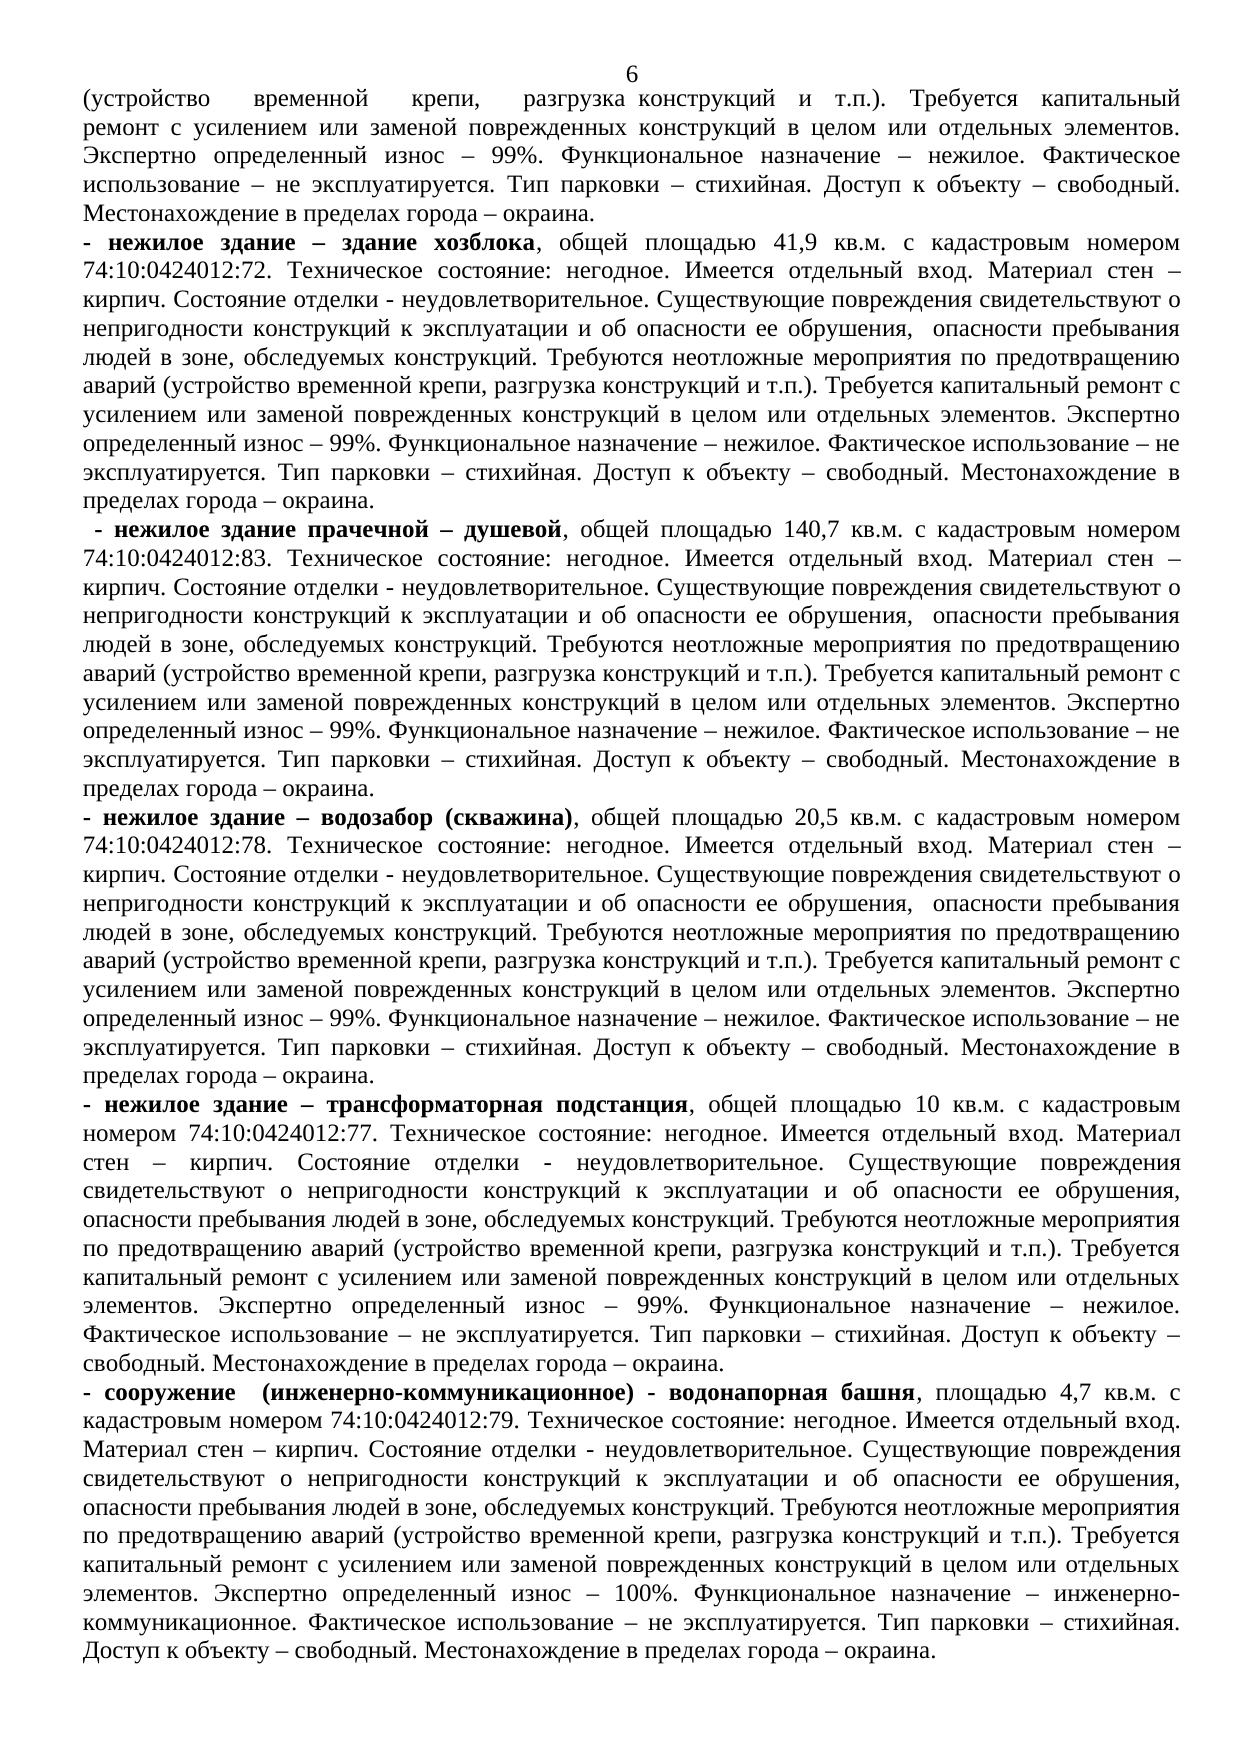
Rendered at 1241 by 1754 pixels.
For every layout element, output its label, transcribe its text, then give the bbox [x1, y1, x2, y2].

text - нежилое здание – трансформаторная подстанция, общей площадью 10 кв.м. с кадастровым номером 74:10:0424012:77. Техническое состояние: негодное. Имеется отдельный вход. Материал стен – кирпич. Состояние отделки - неудовлетворительное. Существующие повреждения свидетельствуют о непригодности конструкций к эксплуатации и об опасности ее обрушения, опасности пребывания людей в зоне, обследуемых конструкций. Требуются неотложные мероприятия по предотвращению аварий (устройство временной крепи, разгрузка конструкций и т.п.). Требуется капитальный ремонт с усилением или заменой поврежденных конструкций в целом или отдельных элементов. Экспертно определенный износ – 99%. Функциональное назначение – нежилое. Фактическое использование – не эксплуатируется. Тип парковки – стихийная. Доступ к объекту – свободный. Местонахождение в пределах города – окраина. [83, 1089, 1181, 1377]
text - нежилое здание – водозабор (скважина), общей площадью 20,5 кв.м. с кадастровым номером 74:10:0424012:78. Техническое состояние: негодное. Имеется отдельный вход. Материал стен – кирпич. Состояние отделки - неудовлетворительное. Существующие повреждения свидетельствуют о непригодности конструкций к эксплуатации и об опасности ее обрушения, опасности пребывания людей в зоне, обследуемых конструкций. Требуются неотложные мероприятия по предотвращению аварий (устройство временной крепи, разгрузка конструкций и т.п.). Требуется капитальный ремонт с усилением или заменой поврежденных конструкций в целом или отдельных элементов. Экспертно определенный износ – 99%. Функциональное назначение – нежилое. Фактическое использование – не эксплуатируется. Тип парковки – стихийная. Доступ к объекту – свободный. Местонахождение в пределах города – окраина. [83, 802, 1181, 1089]
text - нежилое здание – здание хозблока, общей площадью 41,9 кв.м. с кадастровым номером 74:10:0424012:72. Техническое состояние: негодное. Имеется отдельный вход. Материал стен – кирпич. Состояние отделки - неудовлетворительное. Существующие повреждения свидетельствуют о непригодности конструкций к эксплуатации и об опасности ее обрушения, опасности пребывания людей в зоне, обследуемых конструкций. Требуются неотложные мероприятия по предотвращению аварий (устройство временной крепи, разгрузка конструкций и т.п.). Требуется капитальный ремонт с усилением или заменой поврежденных конструкций в целом или отдельных элементов. Экспертно определенный износ – 99%. Функциональное назначение – нежилое. Фактическое использование – не эксплуатируется. Тип парковки – стихийная. Доступ к объекту – свободный. Местонахождение в пределах города – окраина. [83, 227, 1181, 514]
text - нежилое здание прачечной – душевой, общей площадью 140,7 кв.м. с кадастровым номером 74:10:0424012:83. Техническое состояние: негодное. Имеется отдельный вход. Материал стен – кирпич. Состояние отделки - неудовлетворительное. Существующие повреждения свидетельствуют о непригодности конструкций к эксплуатации и об опасности ее обрушения, опасности пребывания людей в зоне, обследуемых конструкций. Требуются неотложные мероприятия по предотвращению аварий (устройство временной крепи, разгрузка конструкций и т.п.). Требуется капитальный ремонт с усилением или заменой поврежденных конструкций в целом или отдельных элементов. Экспертно определенный износ – 99%. Функциональное назначение – нежилое. Фактическое использование – не эксплуатируется. Тип парковки – стихийная. Доступ к объекту – свободный. Местонахождение в пределах города – окраина. [83, 514, 1181, 802]
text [83, 83, 1181, 227]
text - сооружение (инженерно-коммуникационное) - водонапорная башня, площадью 4,7 кв.м. с кадастровым номером 74:10:0424012:79. Техническое состояние: негодное. Имеется отдельный вход. Материал стен – кирпич. Состояние отделки - неудовлетворительное. Существующие повреждения свидетельствуют о непригодности конструкций к эксплуатации и об опасности ее обрушения, опасности пребывания людей в зоне, обследуемых конструкций. Требуются неотложные мероприятия по предотвращению аварий (устройство временной крепи, разгрузка конструкций и т.п.). Требуется капитальный ремонт с усилением или заменой поврежденных конструкций в целом или отдельных элементов. Экспертно определенный износ – 100%. Функциональное назначение – инженерно-коммуникационное. Фактическое использование – не эксплуатируется. Тип парковки – стихийная. Доступ к объекту – свободный. Местонахождение в пределах города – окраина. [83, 1377, 1181, 1664]
